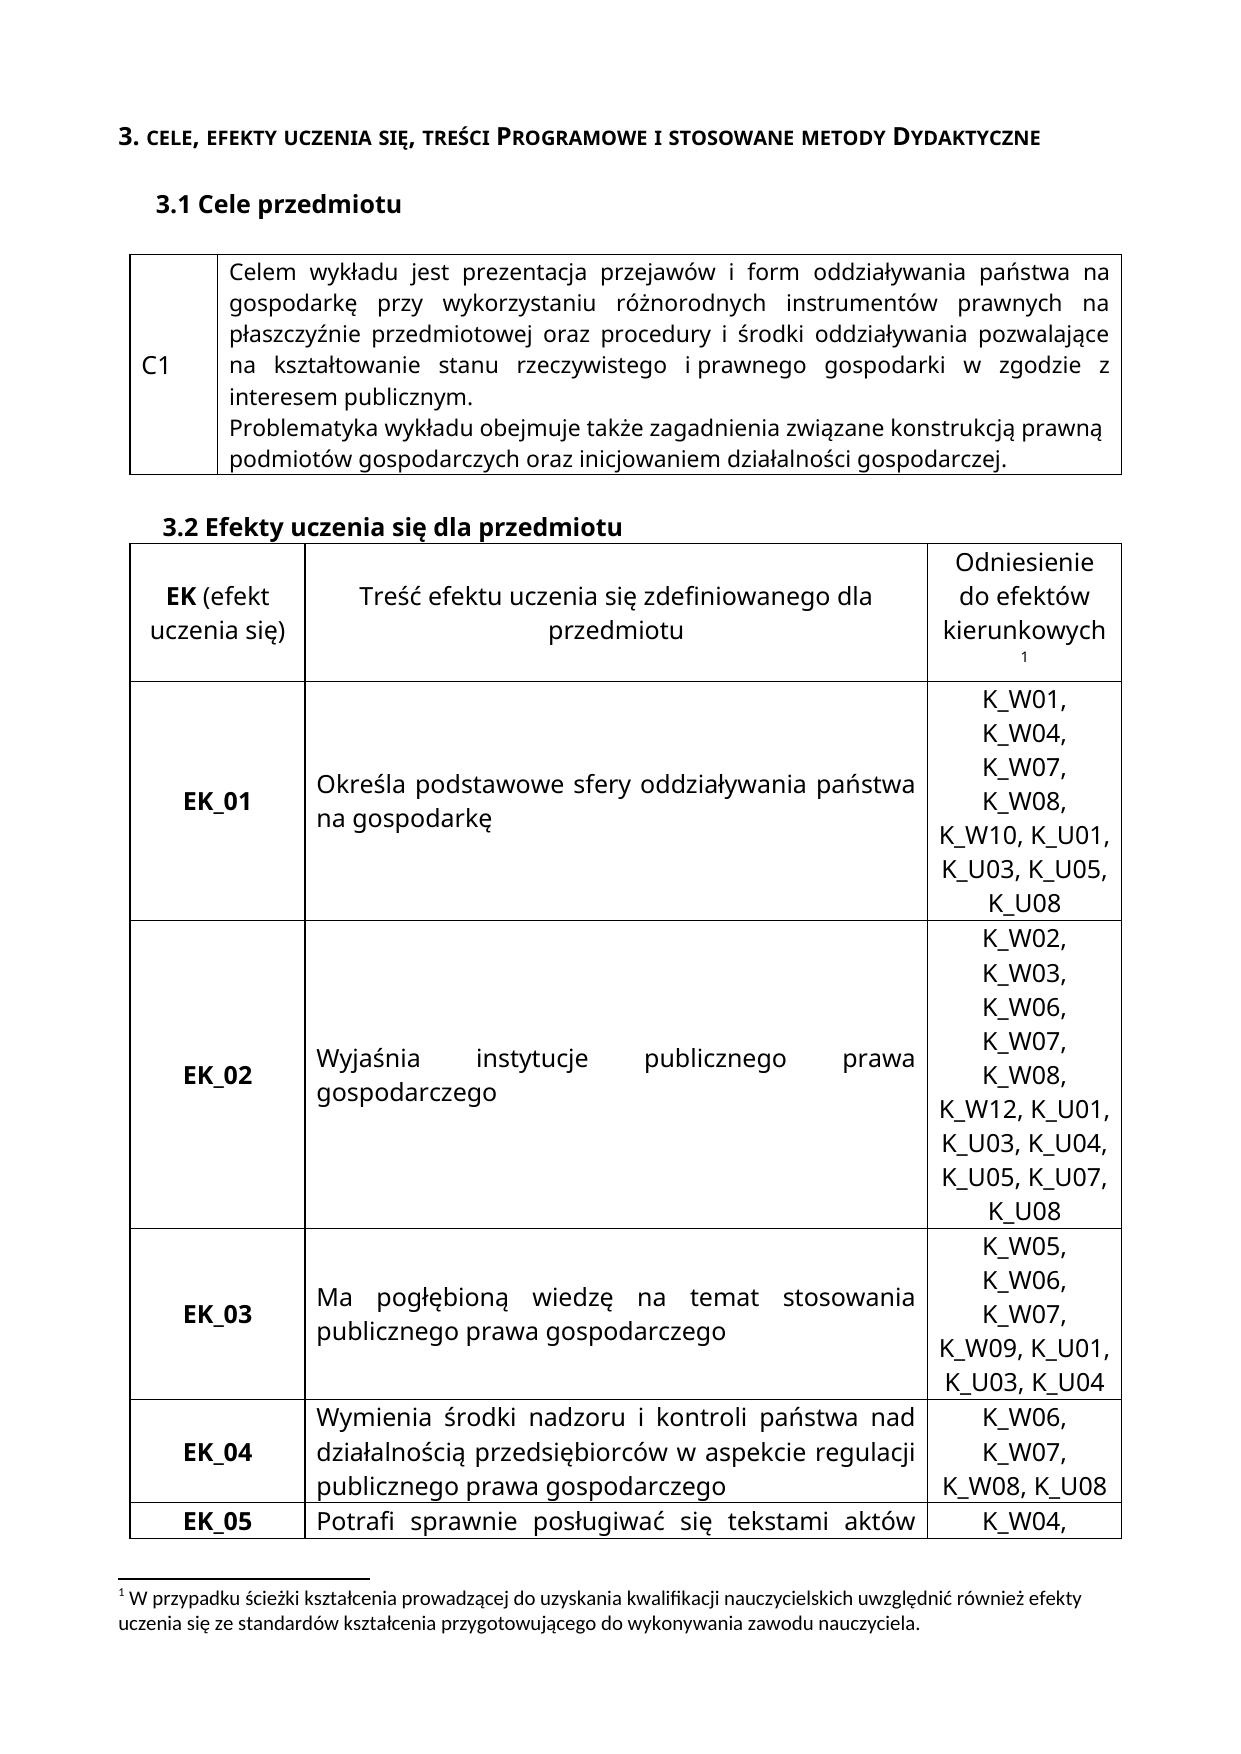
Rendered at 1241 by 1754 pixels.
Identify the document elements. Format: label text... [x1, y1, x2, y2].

table_cell K_W02, K_W03, K_W06, K_W07, K_W08, K_W12, K_U01, K_U03, K_U04, K_U05, K_U07, K_U08 [928, 921, 1121, 1228]
text 3.1 Cele przedmiotu [156, 186, 1122, 220]
table_cell Określa podstawowe sfery oddziaływania państwa na gospodarkę [306, 682, 927, 920]
table_header C1 [131, 255, 217, 474]
table_cell K_W05, K_W06, K_W07, K_W09, K_U01, K_U03, K_U04 [928, 1229, 1121, 1399]
table_cell K_W06, K_W07, K_W08, K_U08 [928, 1400, 1121, 1502]
table_cell EK_04 [131, 1400, 304, 1502]
text 3. cele, efekty uczenia się, treści Programowe i stosowane metody Dydaktyczne [118, 118, 1122, 152]
table_cell Wymienia środki nadzoru i kontroli państwa nad działalnością przedsiębiorców w aspekcie regulacji publicznego prawa gospodarczego [306, 1400, 927, 1502]
table_cell EK_02 [131, 921, 304, 1228]
table_header Odniesienie do efektów kierunkowych [928, 544, 1121, 681]
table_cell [306, 1503, 927, 1537]
table_cell EK_03 [131, 1229, 304, 1399]
table_header Treść efektu uczenia się zdefiniowanego dla przedmiotu [306, 544, 927, 681]
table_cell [928, 1503, 1121, 1537]
table_cell Ma pogłębioną wiedzę na temat stosowania publicznego prawa gospodarczego [306, 1229, 927, 1399]
table_cell Wyjaśnia instytucje publicznego prawa gospodarczego [306, 921, 927, 1228]
table_header EK (efekt uczenia się) [131, 544, 304, 681]
table_cell EK_05 [131, 1503, 304, 1537]
table_header Celem wykładu jest prezentacja przejawów i form oddziaływania państwa na gospodarkę przy wykorzystaniu różnorodnych instrumentów prawnych na płaszczyźnie przedmiotowej oraz procedury i środki oddziaływania pozwalające na kształtowanie stanu rzeczywistego i prawnego gospodarki w zgodzie z interesem publicznym. Problematyka wykładu obejmuje także zagadnienia związane konstrukcją prawną podmiotów gospodarczych oraz inicjowaniem działalności gospodarczej. [218, 255, 1121, 474]
text 3.2 Efekty uczenia się dla przedmiotu [162, 509, 1122, 543]
table_cell EK_01 [131, 682, 304, 920]
table_cell K_W01, K_W04, K_W07, K_W08, K_W10, K_U01, K_U03, K_U05, K_U08 [928, 682, 1121, 920]
